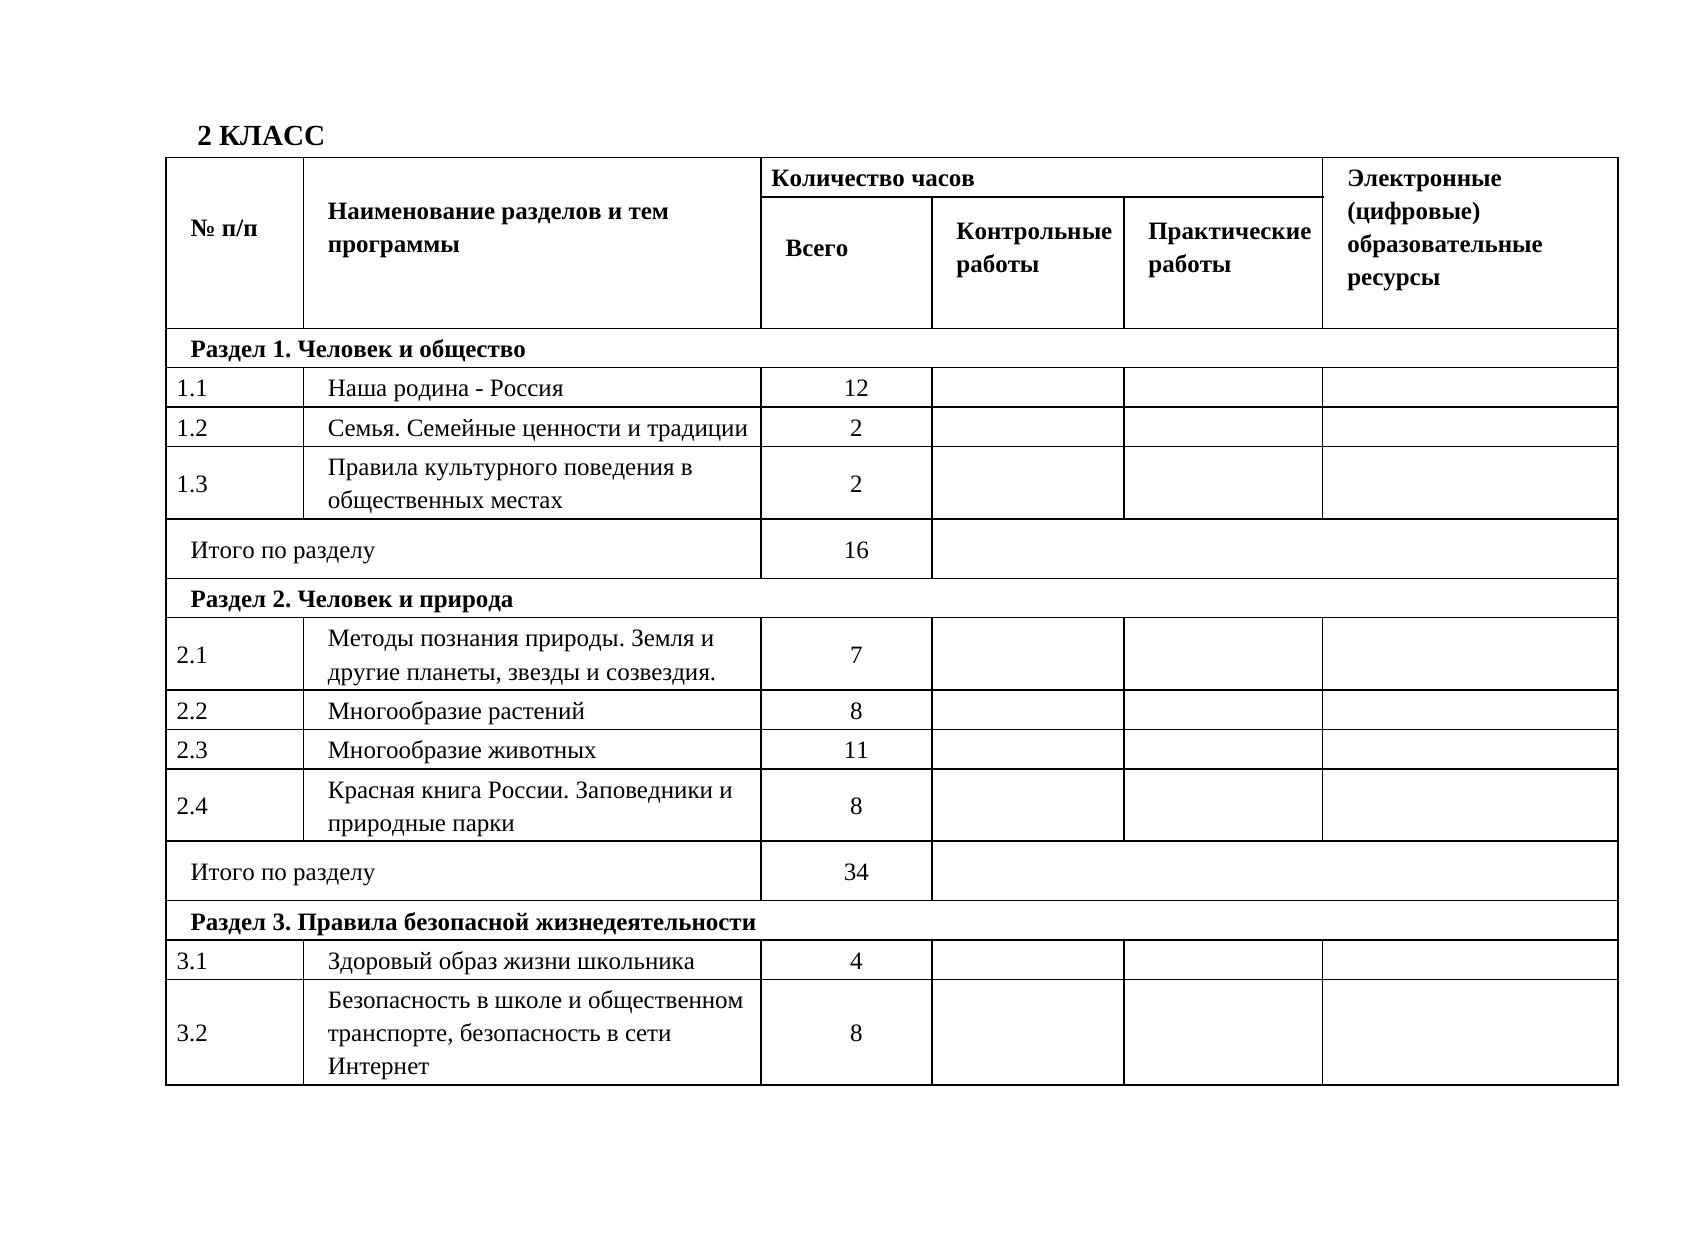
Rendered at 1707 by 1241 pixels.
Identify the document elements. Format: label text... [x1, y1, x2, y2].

table_cell [1125, 691, 1322, 728]
table_cell 8 [762, 770, 931, 840]
table_cell 4 [762, 941, 931, 978]
table_cell [1323, 447, 1617, 518]
table_cell 2 [762, 447, 931, 518]
table_cell [933, 941, 1123, 978]
table_cell [1323, 770, 1617, 840]
table_cell [933, 691, 1123, 728]
table_cell Итого по разделу [167, 842, 760, 900]
table_cell 34 [762, 842, 931, 900]
table_cell [933, 368, 1123, 406]
table_cell [1323, 730, 1617, 768]
table_cell Наша родина - Россия [304, 368, 760, 406]
table_header Наименование разделов и тем программы [304, 158, 760, 327]
table_cell Всего [762, 198, 931, 327]
table_cell [1323, 941, 1617, 978]
table_cell [933, 980, 1123, 1084]
table_cell [1125, 980, 1322, 1084]
table_cell Правила культурного поведения в общественных местах [304, 447, 760, 518]
table_cell Методы познания природы. Земля и другие планеты, звезды и созвездия. [304, 618, 760, 689]
table_cell 7 [762, 618, 931, 689]
table_cell [1323, 368, 1617, 406]
table_cell Здоровый образ жизни школьника [304, 941, 760, 978]
table_cell [1125, 368, 1322, 406]
table_cell [1323, 980, 1617, 1084]
table_cell Многообразие растений [304, 691, 760, 728]
table_cell Безопасность в школе и общественном транспорте, безопасность в сети Интернет [304, 980, 760, 1084]
table_cell [933, 408, 1123, 446]
table_cell 1.1 [167, 368, 303, 406]
table_cell [1125, 447, 1322, 518]
table_cell Раздел 1. Человек и общество [167, 329, 1617, 367]
table_header № п/п [167, 158, 303, 327]
text 2 КЛАСС [190, 118, 1618, 152]
table_cell [933, 447, 1123, 518]
table_cell 3.1 [167, 941, 303, 978]
table_cell [1323, 691, 1617, 728]
table_cell 1.2 [167, 408, 303, 446]
table_cell Итого по разделу [167, 520, 760, 577]
table_cell [1125, 408, 1322, 446]
table_cell 11 [762, 730, 931, 768]
table_cell 1.3 [167, 447, 303, 518]
table_cell Практические работы [1125, 198, 1322, 327]
table_cell Раздел 3. Правила безопасной жизнедеятельности [167, 901, 1617, 939]
table_cell 3.2 [167, 980, 303, 1084]
table_cell 2 [762, 408, 931, 446]
table_cell 8 [762, 691, 931, 728]
table_cell [1323, 408, 1617, 446]
table_cell Контрольные работы [933, 198, 1123, 327]
table_cell [933, 842, 1617, 900]
table_cell 8 [762, 980, 931, 1084]
table_cell 2.4 [167, 770, 303, 840]
table_cell 2.2 [167, 691, 303, 728]
table_cell Красная книга России. Заповедники и природные парки [304, 770, 760, 840]
table_cell 16 [762, 520, 931, 577]
table_cell 12 [762, 368, 931, 406]
table_cell 2.1 [167, 618, 303, 689]
table_header Электронные (цифровые) образовательные ресурсы [1323, 158, 1617, 327]
table_cell [933, 730, 1123, 768]
table_cell Многообразие животных [304, 730, 760, 768]
table_cell Раздел 2. Человек и природа [167, 579, 1617, 617]
table_cell [1125, 618, 1322, 689]
table_cell [933, 770, 1123, 840]
table_cell Семья. Семейные ценности и традиции [304, 408, 760, 446]
table_header Количество часов [762, 158, 1322, 196]
table_cell [933, 618, 1123, 689]
table_cell [1323, 618, 1617, 689]
table_cell [1125, 770, 1322, 840]
table_cell [933, 520, 1617, 577]
table_cell 2.3 [167, 730, 303, 768]
table_cell [1125, 941, 1322, 978]
table_cell [1125, 730, 1322, 768]
